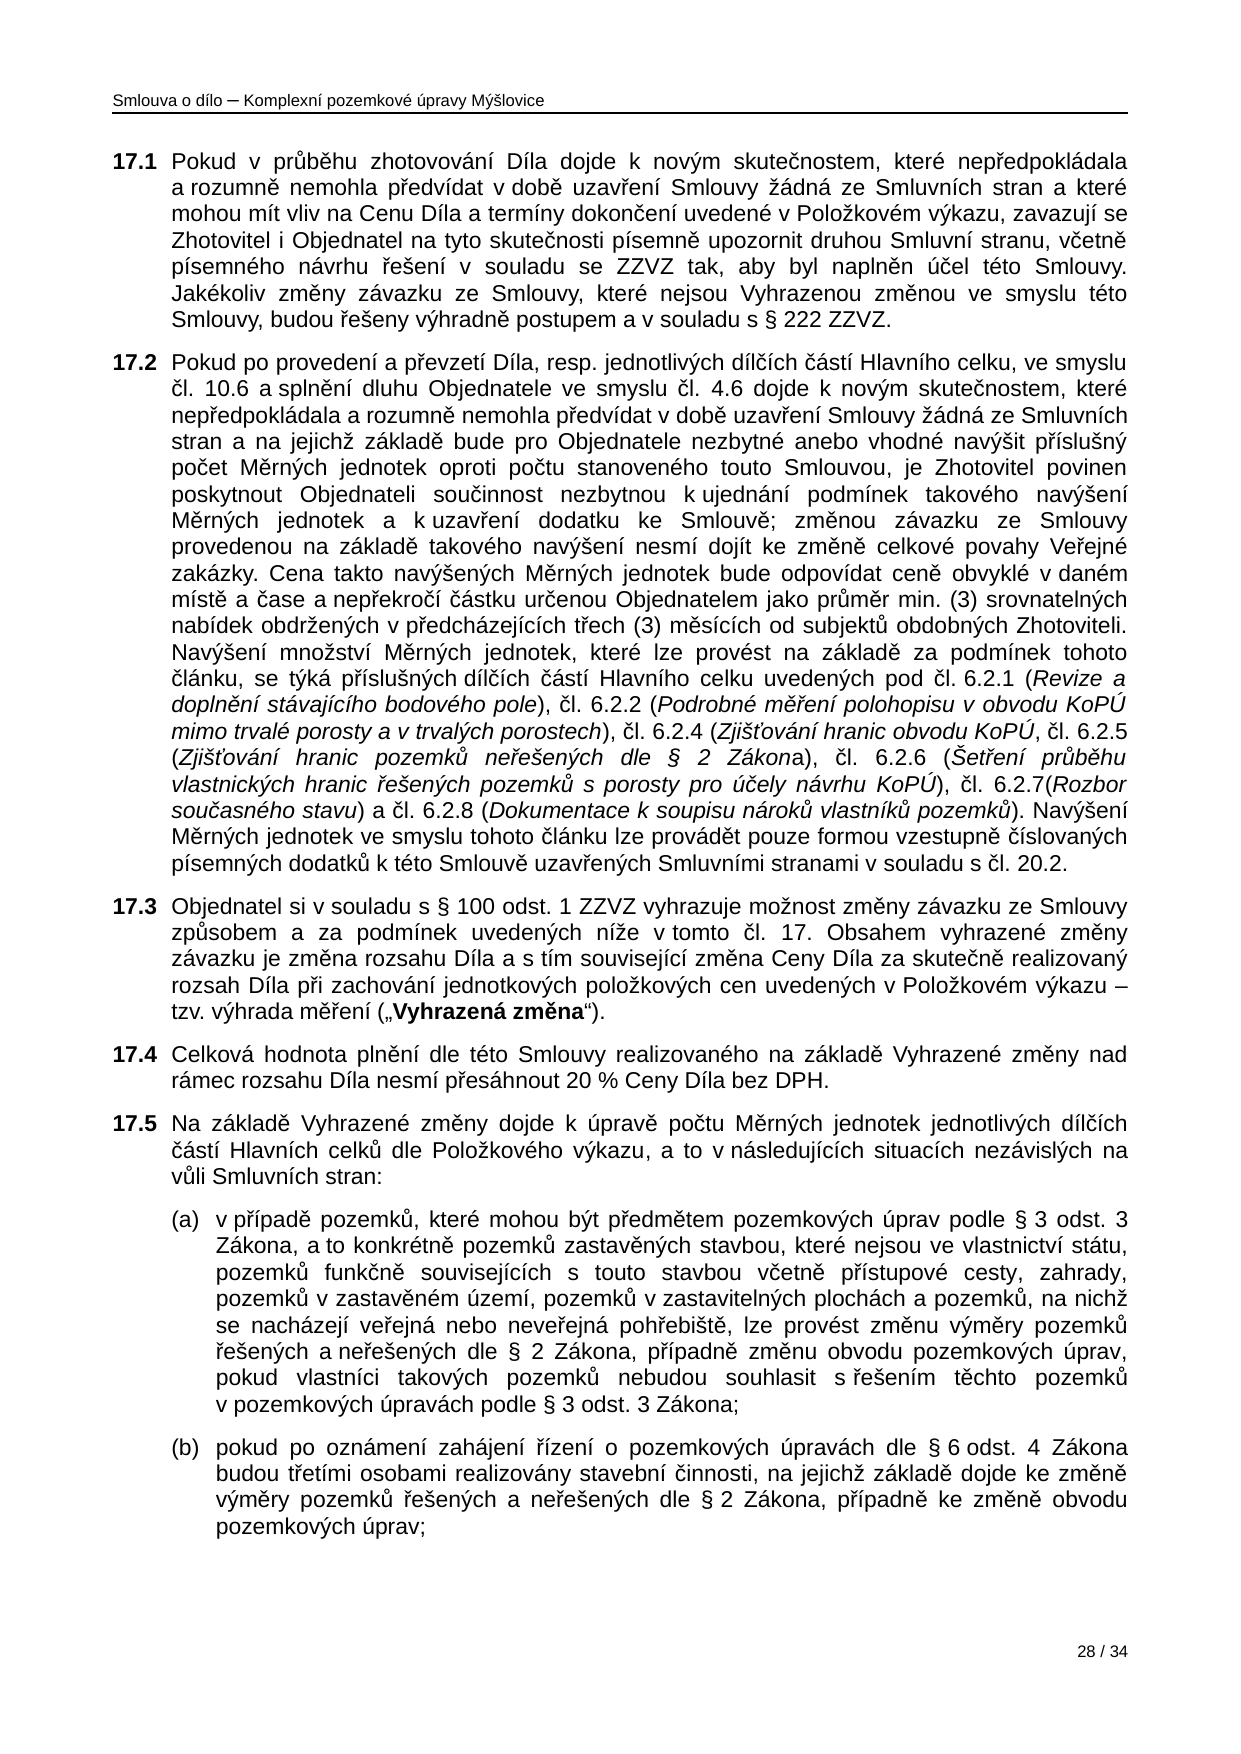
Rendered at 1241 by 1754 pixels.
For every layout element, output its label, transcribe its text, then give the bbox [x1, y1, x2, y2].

text Celková hodnota plnění dle této Smlouvy realizovaného na základě Vyhrazené změny nad rámec rozsahu Díla nesmí přesáhnout 20 % Ceny Díla bez DPH. [112, 1041, 1128, 1094]
list v případě pozemků, které mohou být předmětem pozemkových úprav podle § 3 odst. 3 Zákona, a to konkrétně pozemků zastavěných stavbou, které nejsou ve vlastnictví státu, pozemků funkčně souvisejících s touto stavbou včetně přístupové cesty, zahrady, pozemků v zastavěném území, pozemků v zastavitelných plochách a pozemků, na nichž se nacházejí veřejná nebo neveřejná pohřebiště, lze provést změnu výměry pozemků řešených a neřešených dle § 2 Zákona, případně změnu obvodu pozemkových úprav, pokud vlastníci takových pozemků nebudou souhlasit s řešením těchto pozemků v pozemkových úpravách podle § 3 odst. 3 Zákona; [171, 1206, 1128, 1417]
text Pokud v průběhu zhotovování Díla dojde k novým skutečnostem, které nepředpokládala a rozumně nemohla předvídat v době uzavření Smlouvy žádná ze Smluvních stran a které mohou mít vliv na Cenu Díla a termíny dokončení uvedené v Položkovém výkazu, zavazují se Zhotovitel i Objednatel na tyto skutečnosti písemně upozornit druhou Smluvní stranu, včetně písemného návrhu řešení v souladu se ZZVZ tak, aby byl naplněn účel této Smlouvy. Jakékoliv změny závazku ze Smlouvy, které nejsou Vyhrazenou změnou ve smyslu této Smlouvy, budou řešeny výhradně postupem a v souladu s § 222 ZZVZ. [112, 148, 1128, 332]
list pokud po oznámení zahájení řízení o pozemkových úpravách dle § 6 odst. 4 Zákona budou třetími osobami realizovány stavební činnosti, na jejichž základě dojde ke změně výměry pozemků řešených a neřešených dle § 2 Zákona, případně ke změně obvodu pozemkových úprav; [171, 1434, 1128, 1539]
text Pokud po provedení a převzetí Díla, resp. jednotlivých dílčích částí Hlavního celku, ve smyslu čl. 10.6 a splnění dluhu Objednatele ve smyslu čl. 4.4 dojde k novým skutečnostem, které nepředpokládala a rozumně nemohla předvídat v době uzavření Smlouvy žádná ze Smluvních stran a na jejichž základě bude pro Objednatele nezbytné anebo vhodné navýšit příslušný počet Měrných jednotek oproti počtu stanoveného touto Smlouvou, je Zhotovitel povinen poskytnout Objednateli součinnost nezbytnou k ujednání podmínek takového navýšení Měrných jednotek a k uzavření dodatku ke Smlouvě; změnou závazku ze Smlouvy provedenou na základě takového navýšení nesmí dojít ke změně celkové povahy Veřejné zakázky. Cena takto navýšených Měrných jednotek bude odpovídat ceně obvyklé v daném místě a čase a nepřekročí částku určenou Objednatelem jako průměr min. (3) srovnatelných nabídek obdržených v předcházejících třech (3) měsících od subjektů obdobných Zhotoviteli. Navýšení množství Měrných jednotek, které lze provést na základě za podmínek tohoto článku, se týká příslušných dílčích částí Hlavního celku uvedených pod čl. 6.2.1 (Revize a doplnění stávajícího bodového pole), čl. 6.2.2 (Podrobné měření polohopisu v obvodu KoPÚ mimo trvalé porosty a v trvalých porostech), čl. 6.2.4 (Zjišťování hranic obvodu KoPÚ, čl. 6.2.5 (Zjišťování hranic pozemků neřešených dle § 2 Zákona), čl. 6.2.6 (Šetření průběhu vlastnických hranic řešených pozemků s porosty pro účely návrhu KoPÚ), čl. 6.2.7(Rozbor současného stavu) a čl. 6.2.8 (Dokumentace k soupisu nároků vlastníků pozemků). Navýšení Měrných jednotek ve smyslu tohoto článku lze provádět pouze formou vzestupně číslovaných písemných dodatků k této Smlouvě uzavřených Smluvními stranami v souladu s čl. 20.2. [112, 349, 1128, 876]
text Objednatel si v souladu s § 100 odst. 1 ZZVZ vyhrazuje možnost změny závazku ze Smlouvy způsobem a za podmínek uvedených níže v tomto čl. 17. Obsahem vyhrazené změny závazku je změna rozsahu Díla a s tím související změna Ceny Díla za skutečně realizovaný rozsah Díla při zachování jednotkových položkových cen uvedených v Položkovém výkazu – tzv. výhrada měření („Vyhrazená změna“). [112, 893, 1128, 1024]
text Na základě Vyhrazené změny dojde k úpravě počtu Měrných jednotek jednotlivých dílčích částí Hlavních celků dle Položkového výkazu, a to v následujících situacích nezávislých na vůli Smluvních stran: [112, 1110, 1128, 1189]
